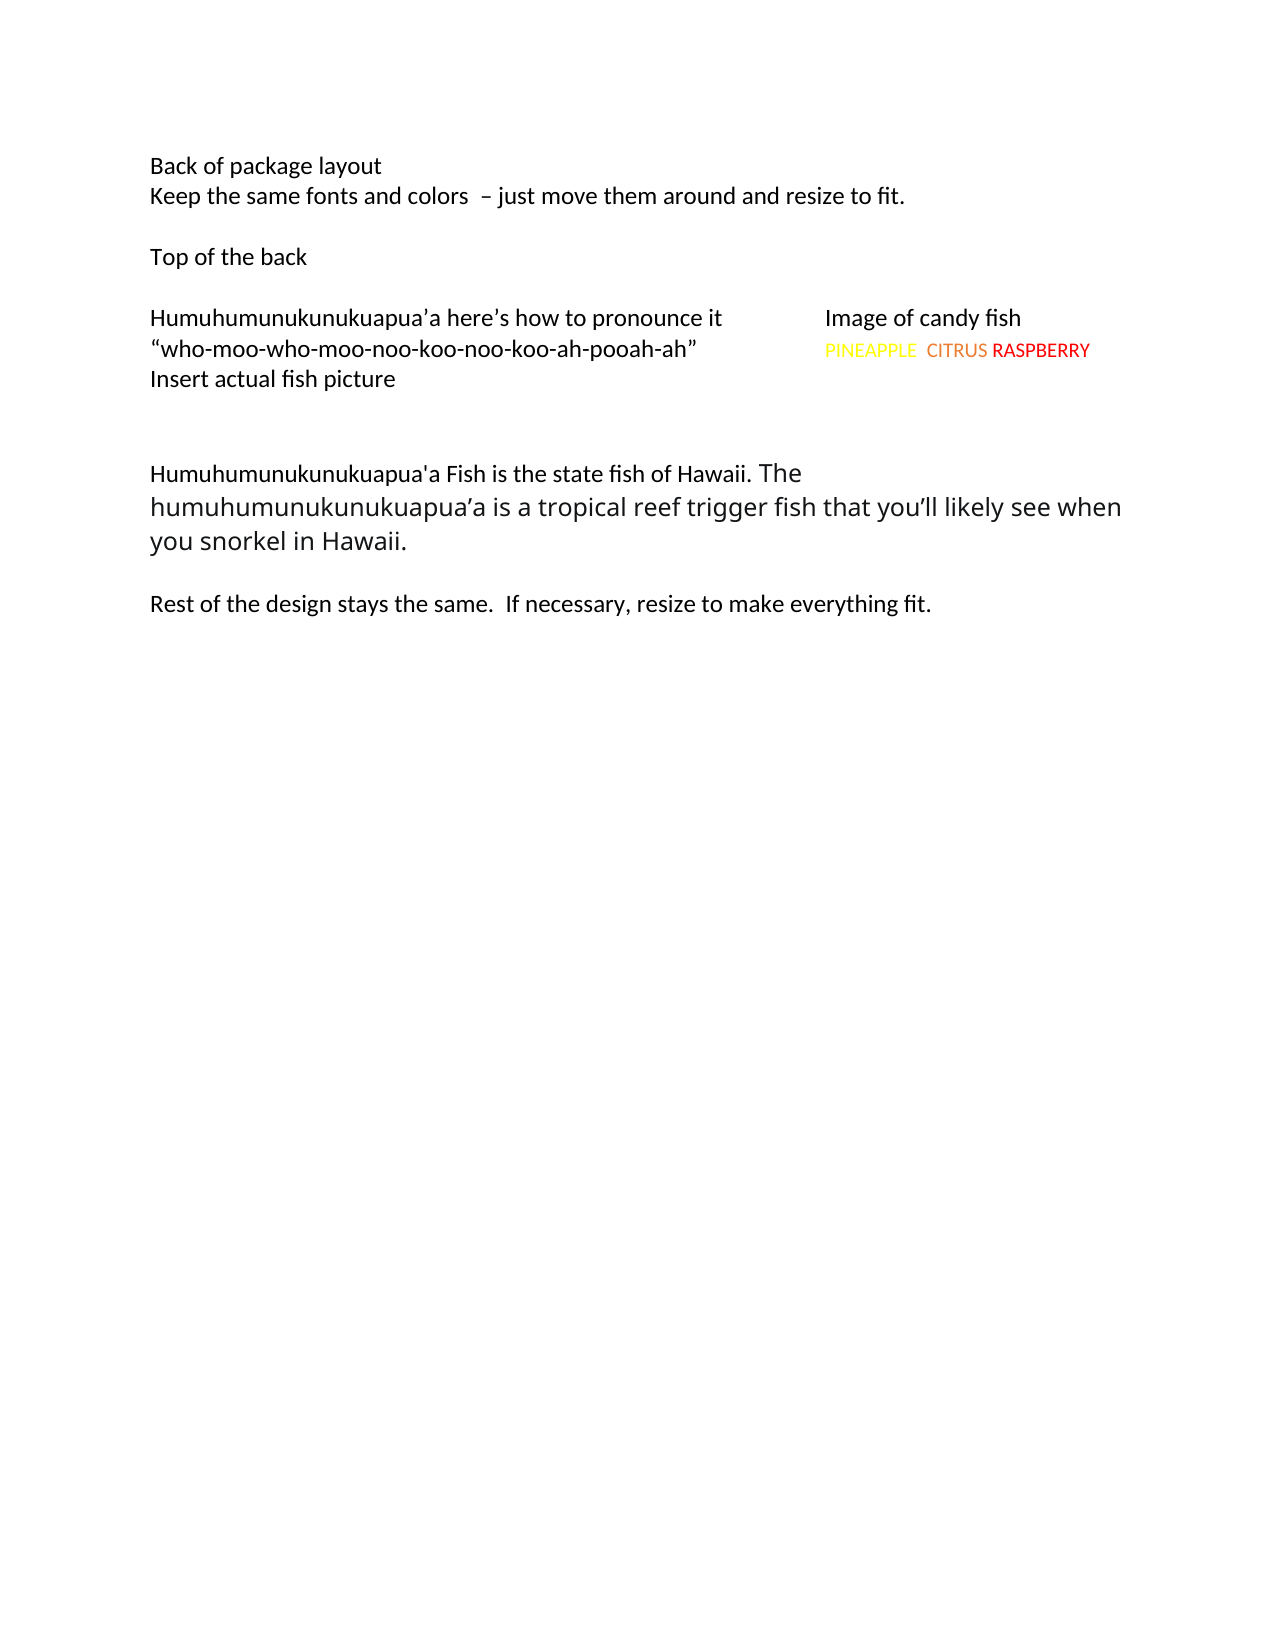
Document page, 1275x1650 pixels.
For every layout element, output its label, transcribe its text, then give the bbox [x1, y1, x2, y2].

text Humuhumunukunukuapua'a Fish is the state fish of Hawaii. The humuhumunukunukuapua’a is a tropical reef trigger fish that you’ll likely see when you snorkel in Hawaii. [407, 455, 1125, 557]
text Humuhumunukunukuapua'a Fish is the state fish of Hawaii. The humuhumunukunukuapua’a is a tropical reef trigger fish that you’ll likely see when you snorkel in Hawaii. [150, 455, 759, 489]
text Rest of the design stays the same. If necessary, resize to make everything fit. [150, 588, 1125, 618]
text “who-moo-who-moo-noo-koo-noo-koo-ah-pooah-ah” PINEAPPLE CITRUS RASPBERRY [150, 333, 1125, 364]
text Insert actual fish picture [150, 364, 1125, 394]
text Top of the back [150, 242, 1125, 272]
text Humuhumunukunukuapua’a here’s how to pronounce it Image of candy fish [150, 303, 1125, 333]
text Keep the same fonts and colors – just move them around and resize to fit. [150, 181, 1125, 211]
text Back of package layout [150, 150, 1125, 181]
